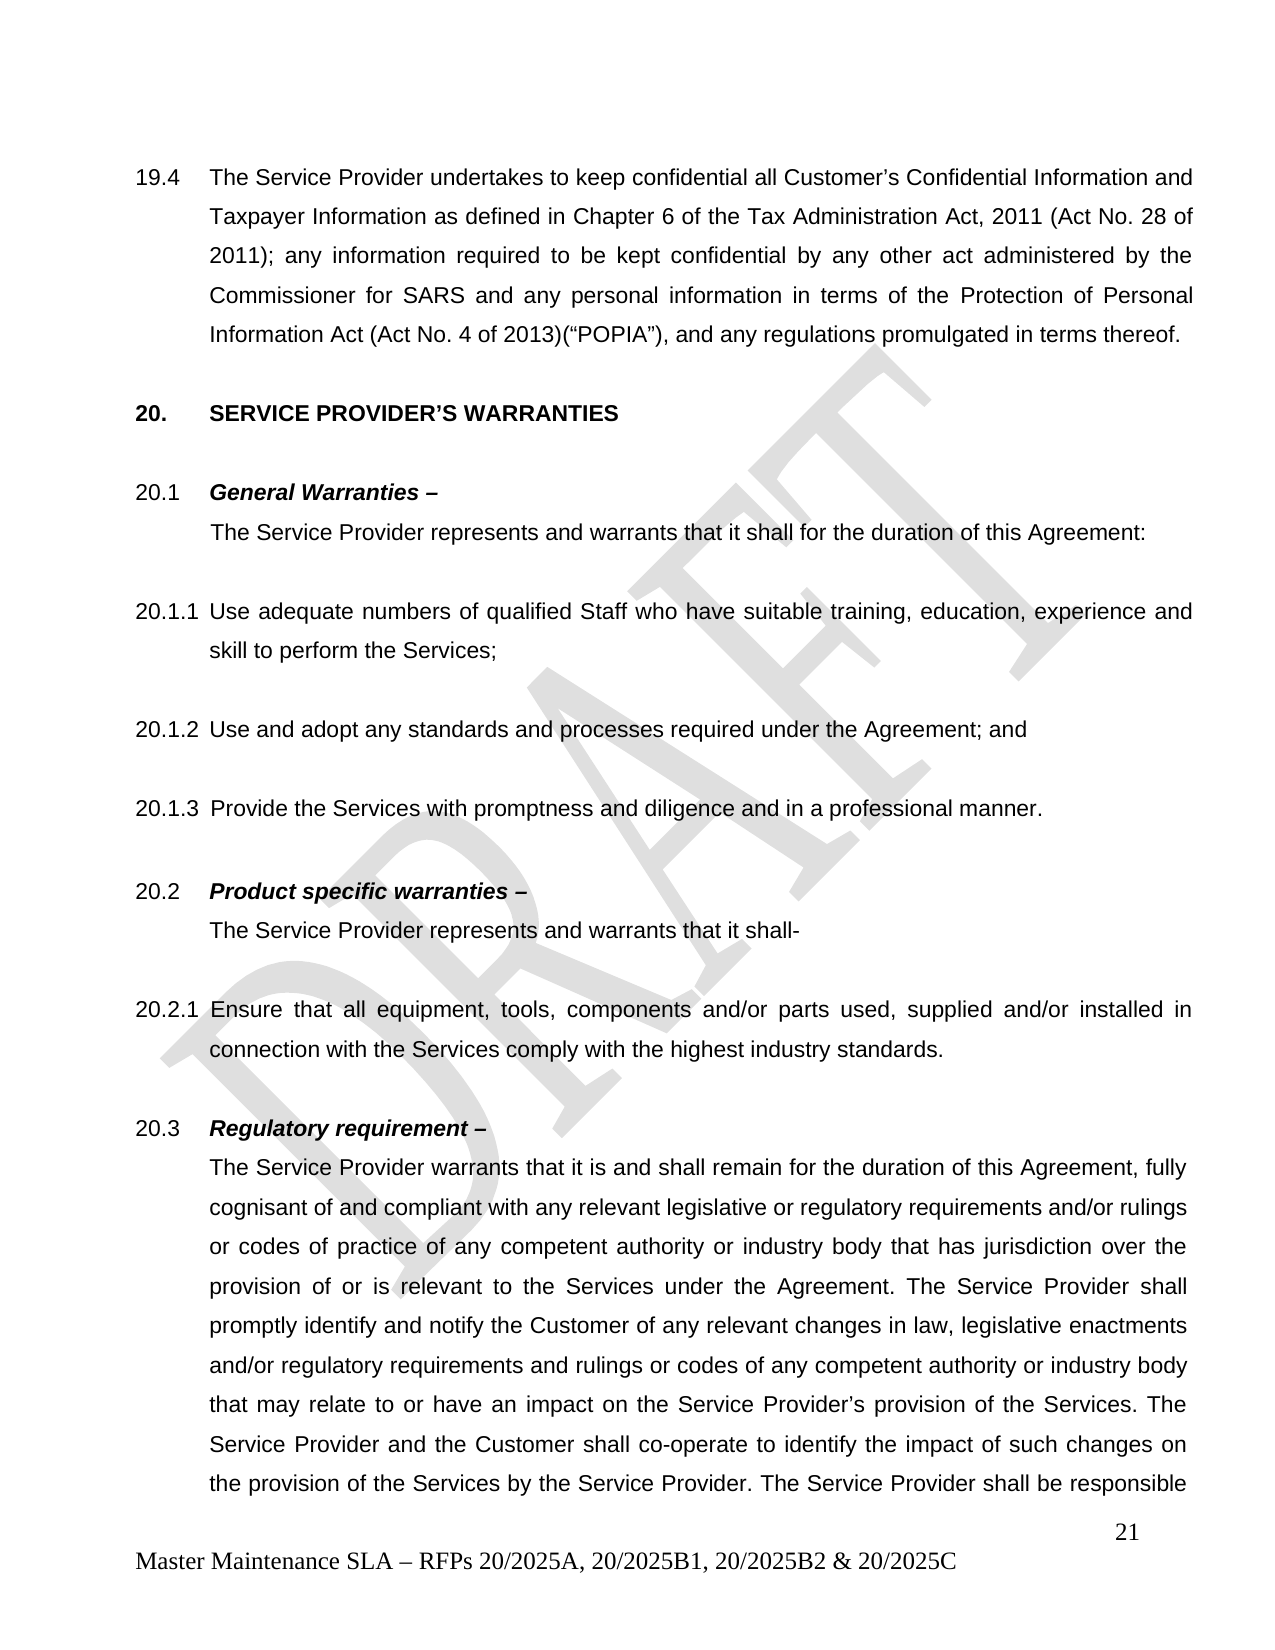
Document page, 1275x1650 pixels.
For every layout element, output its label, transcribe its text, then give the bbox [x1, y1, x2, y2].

list Use adequate numbers of qualified Staff who have suitable training, education, experience and skill to perform the Services; [135, 598, 1193, 664]
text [135, 1154, 1188, 1496]
list SERVICE PROVIDER’S WARRANTIES [135, 400, 1193, 427]
list The Service Provider undertakes to keep confidential all Customer’s Confidential Information and Taxpayer Information as defined in Chapter 6 of the Tax Administration Act, 2011 (Act No. 28 of 2011); any information required to be kept confidential by any other act administered by the Commissioner for SARS and any personal information in terms of the Protection of Personal Information Act (Act No. 4 of 2013)(“POPIA”), and any regulations promulgated in terms thereof. [135, 163, 1193, 348]
list General Warranties – [135, 479, 1193, 506]
list Ensure that all equipment, tools, components and/or parts used, supplied and/or installed in connection with the Services comply with the highest industry standards. [135, 996, 1193, 1062]
list Regulatory requirement – [135, 1115, 1193, 1141]
list Product specific warranties – [135, 878, 1193, 904]
text The Service Provider represents and warrants that it shall- [135, 917, 1188, 944]
text The Service Provider represents and warrants that it shall for the duration of this Agreement: [135, 519, 1188, 545]
list Provide the Services with promptness and diligence and in a professional manner. [135, 795, 1193, 822]
list Use and adopt any standards and processes required under the Agreement; and [135, 716, 1193, 743]
